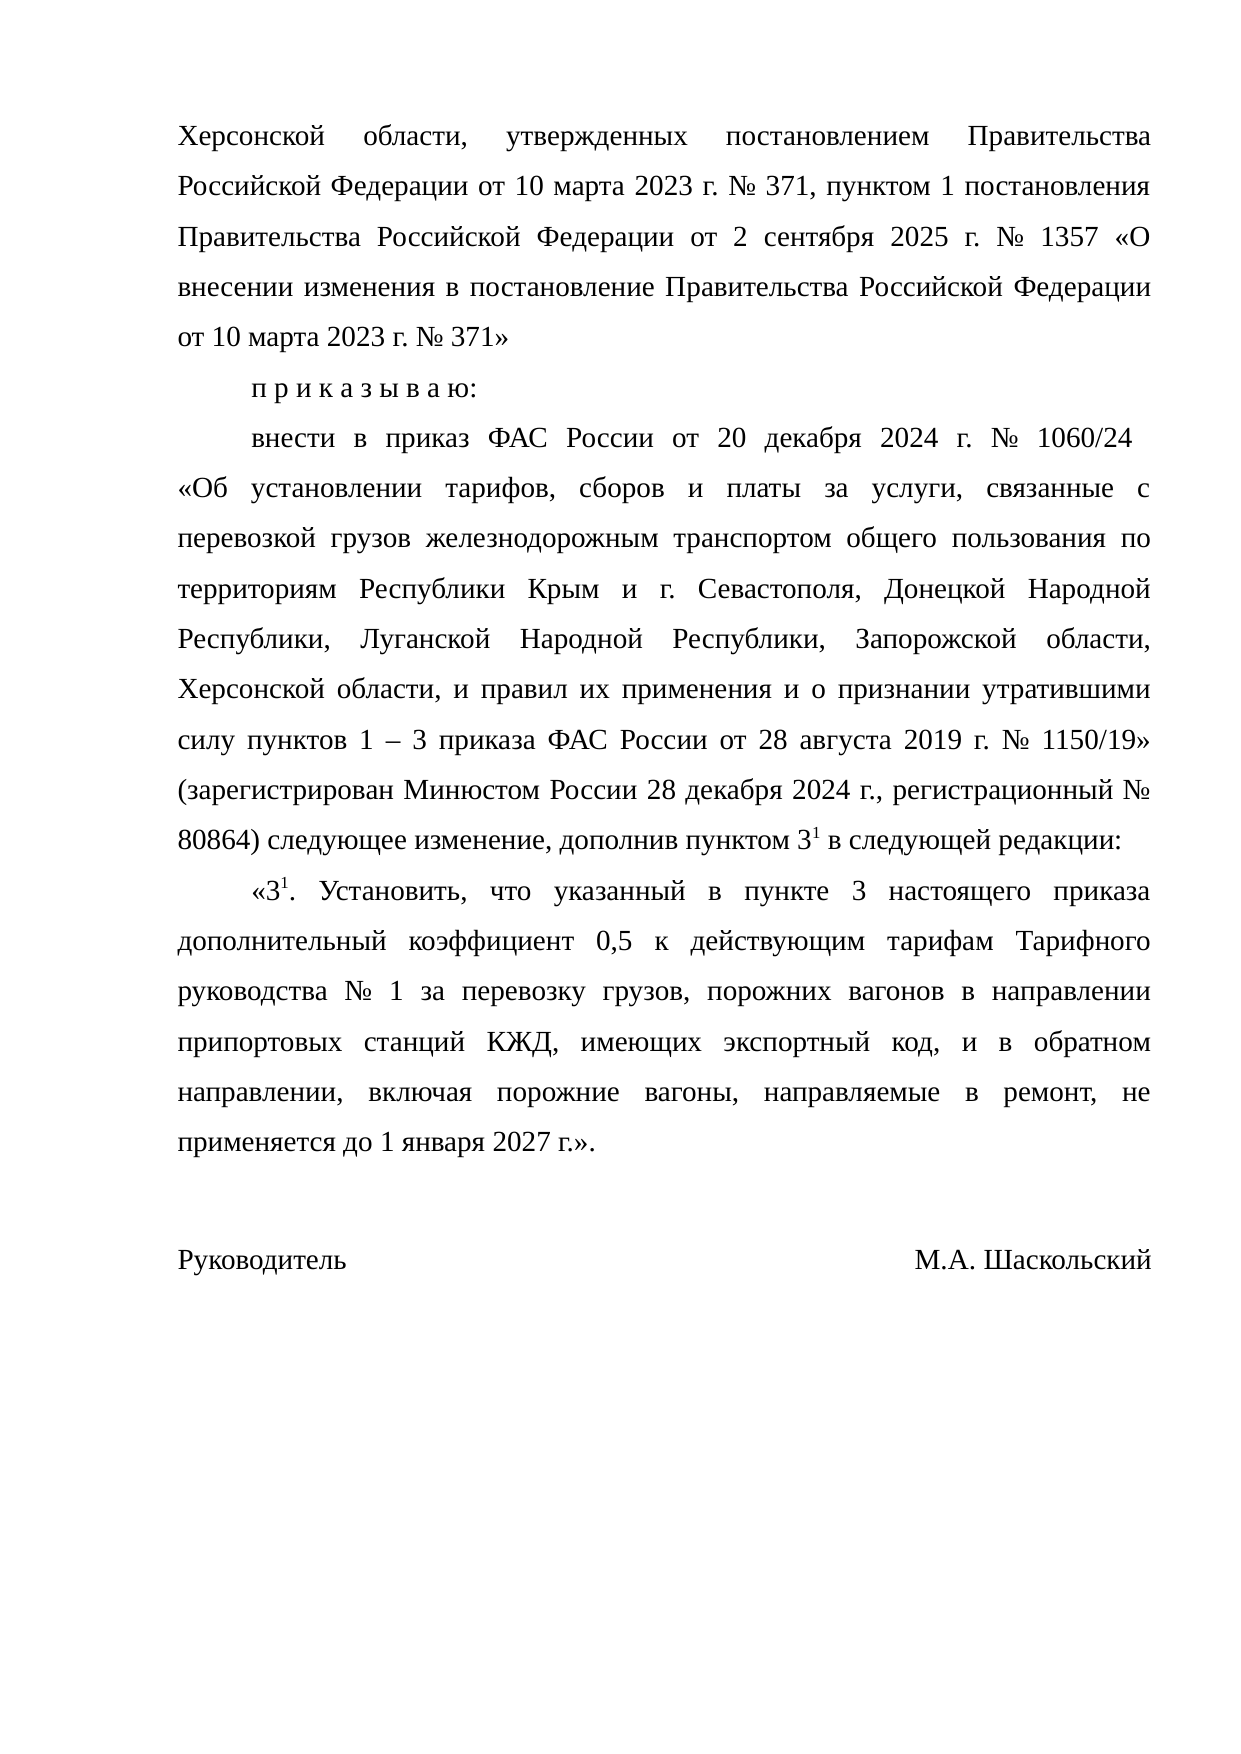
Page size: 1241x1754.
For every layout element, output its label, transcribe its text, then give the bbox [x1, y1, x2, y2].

text внести в приказ ФАС России от 20 декабря 2024 г. № 1060/24 «Об установлении тарифов, сборов и платы за услуги, связанные с перевозкой грузов железнодорожным транспортом общего пользования по территориям Республики Крым и г. Севастополя, Донецкой Народной Республики, Луганской Народной Республики, Запорожской области, Херсонской области, и правил их применения и о признании утратившими силу пунктов 1 – 3 приказа ФАС России от 28 августа 2019 г. № 1150/19» (зарегистрирован Минюстом России 28 декабря 2024 г., регистрационный № 80864) следующее изменение, дополнив пунктом 31 в следующей редакции: [177, 420, 1152, 856]
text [177, 118, 1152, 353]
text Руководитель М.А. Шаскольский [177, 1242, 1152, 1306]
text п р и к а з ы в а ю: [177, 370, 1152, 403]
text «31. Установить, что указанный в пункте 3 настоящего приказа дополнительный коэффициент 0,5 к действующим тарифам Тарифного руководства № 1 за перевозку грузов, порожних вагонов в направлении припортовых станций КЖД, имеющих экспортный код, и в обратном направлении, включая порожние вагоны, направляемые в ремонт, не применяется до 1 января 2027 г.». [177, 873, 1152, 1158]
